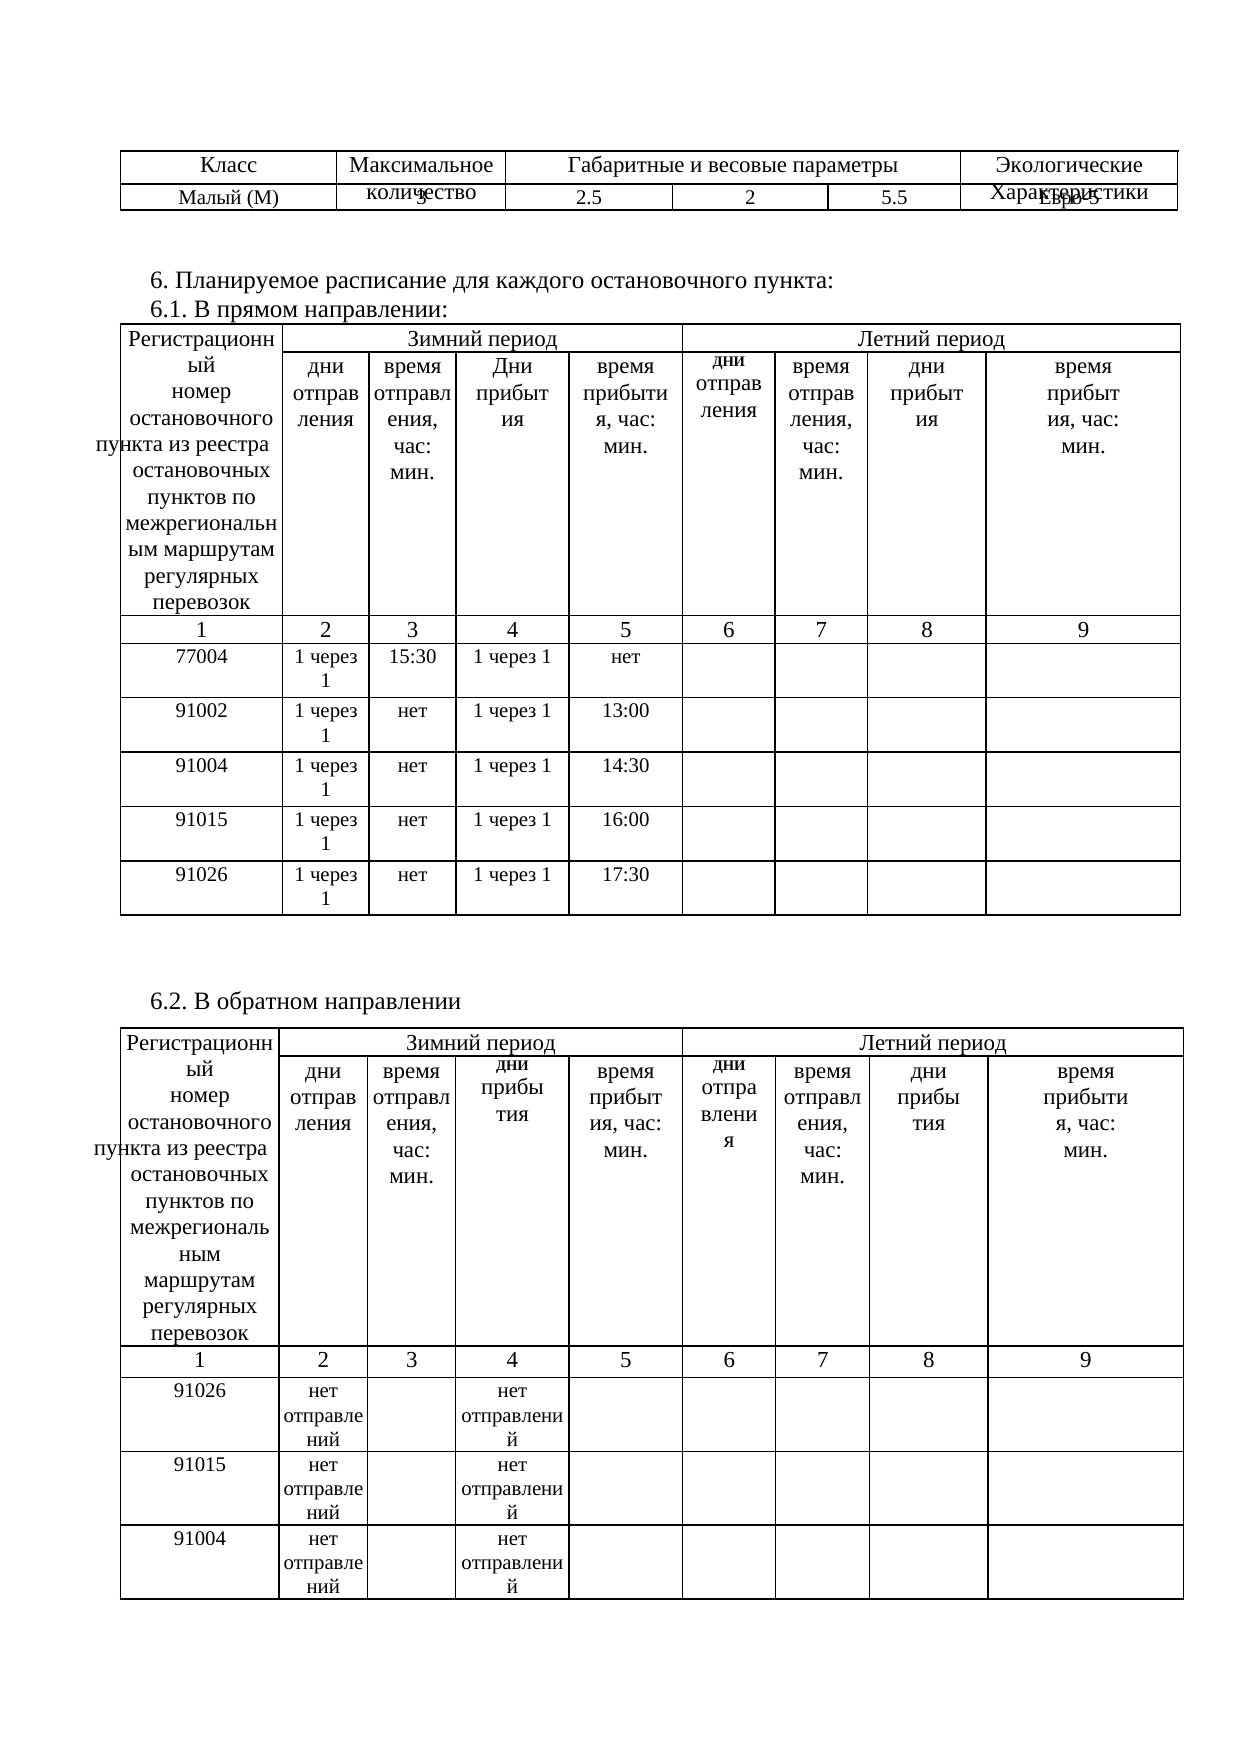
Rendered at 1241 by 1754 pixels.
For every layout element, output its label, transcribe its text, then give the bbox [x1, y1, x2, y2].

table_cell 7 [776, 1347, 869, 1377]
table_cell нет отправлений [456, 1526, 568, 1598]
table_cell 1 через 1 [457, 753, 568, 806]
table_header Летний период [683, 325, 1180, 351]
table_cell [570, 1452, 682, 1524]
table_cell [776, 753, 867, 806]
table_cell 5 [570, 1347, 682, 1377]
table_cell [776, 698, 867, 751]
table_header Класс [121, 152, 336, 183]
table_cell нет отправлений [456, 1378, 568, 1451]
table_cell 5.5 [829, 185, 960, 209]
table_cell 7 [776, 616, 867, 642]
table_cell 3 [337, 185, 505, 209]
table_header Габаритные и весовые параметры [506, 152, 960, 183]
table_cell 9 [987, 616, 1180, 642]
table_cell 1 через 1 [457, 862, 568, 914]
table_cell нет отправлений [280, 1526, 367, 1598]
table_cell [870, 1526, 987, 1598]
table_cell [870, 1452, 987, 1524]
table_cell 14:30 [570, 753, 682, 806]
table_cell 91002 [121, 698, 282, 751]
table_cell [776, 807, 867, 860]
table_cell 4 [456, 1347, 568, 1377]
table_cell [776, 644, 867, 697]
table_cell [683, 1526, 775, 1598]
table_cell [683, 862, 774, 914]
text 6.2. В обратном направлении [150, 986, 1090, 1015]
table_cell 1 [121, 616, 282, 642]
table_cell 6 [683, 616, 774, 642]
table_cell [368, 1526, 455, 1598]
table_cell 1 [121, 1347, 278, 1377]
table_cell [987, 698, 1180, 751]
table_cell [683, 644, 774, 697]
table_cell [776, 862, 867, 914]
table_cell 9 [989, 1347, 1183, 1377]
table_cell 91015 [121, 807, 282, 860]
table_cell 13:00 [570, 698, 682, 751]
table_cell [570, 1378, 682, 1451]
table_cell [776, 1452, 869, 1524]
table_cell [570, 1526, 682, 1598]
table_cell [868, 698, 985, 751]
table_cell 1 через 1 [283, 644, 368, 697]
table_cell [868, 753, 985, 806]
table_cell Дни прибыт ия [457, 353, 568, 614]
table_cell нет [370, 698, 455, 751]
table_cell [776, 1378, 869, 1451]
table_cell время отправл ения, час: мин. [776, 1057, 869, 1345]
table_cell [987, 753, 1180, 806]
table_cell 77004 [121, 644, 282, 697]
table_cell нет отправлений [280, 1452, 367, 1524]
table_cell дни прибы тия [870, 1057, 987, 1345]
table_cell [989, 1452, 1183, 1524]
table_header Зимний период [283, 325, 682, 351]
table_cell 4 [457, 616, 568, 642]
table_cell нет [370, 753, 455, 806]
table_cell время прибыт ия, час: мин. [570, 1057, 682, 1345]
table_cell [987, 807, 1180, 860]
table_cell время прибыти я, час: мин. [989, 1057, 1183, 1345]
table_header Регистрационный номер остановочного пункта из реестра остановочных пунктов по межрегиональным маршрутам регулярных перевозок [121, 325, 282, 614]
table_cell 91026 [121, 1378, 278, 1451]
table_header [121, 1029, 278, 1345]
table_cell [868, 807, 985, 860]
table_cell время прибыти я, час: мин. [570, 353, 682, 614]
table_cell время отправл ения, час: мин. [368, 1057, 455, 1345]
table_cell 1 через 1 [457, 698, 568, 751]
table_cell время отправл ения, час: мин. [370, 353, 455, 614]
table_cell 91004 [121, 753, 282, 806]
table_header Летний период [683, 1029, 1183, 1055]
table_cell 17:30 [570, 862, 682, 914]
table_cell дни прибыт ия [868, 353, 985, 614]
table_cell 91004 [121, 1526, 278, 1598]
table_header Зимний период [280, 1029, 682, 1055]
table_cell 16:00 [570, 807, 682, 860]
table_cell [987, 644, 1180, 697]
table_cell 2 [673, 185, 827, 209]
table_cell нет [370, 807, 455, 860]
table_cell ДНИ отпра влени я [683, 1057, 775, 1345]
table_cell [683, 753, 774, 806]
table_cell ДНИ прибы тия [456, 1057, 568, 1345]
table_header Экологические Характеристики [961, 152, 1177, 183]
table_cell 5 [570, 616, 682, 642]
table_cell 1 через 1 [283, 698, 368, 751]
text 6. Планируемое расписание для каждого остановочного пункта: [150, 266, 1090, 294]
table_cell нет отправлений [280, 1378, 367, 1451]
table_cell 1 через 1 [283, 753, 368, 806]
table_cell [683, 1452, 775, 1524]
table_cell [987, 862, 1180, 914]
table_cell [868, 644, 985, 697]
table_cell дни отправ ления [280, 1057, 367, 1345]
table_cell [683, 1378, 775, 1451]
table_cell 91015 [121, 1452, 278, 1524]
table_cell нет [370, 862, 455, 914]
table_cell 8 [870, 1347, 987, 1377]
table_header Максимальное количество [337, 152, 505, 183]
table_cell [989, 1526, 1183, 1598]
table_cell [683, 807, 774, 860]
table_cell 8 [868, 616, 985, 642]
table_cell [683, 698, 774, 751]
table_cell время отправ ления, час: мин. [776, 353, 867, 614]
table_cell [368, 1378, 455, 1451]
table_cell [776, 1526, 869, 1598]
table_cell 15:30 [370, 644, 455, 697]
table_cell 3 [370, 616, 455, 642]
table_cell 1 через 1 [283, 807, 368, 860]
table_cell 1 через 1 [283, 862, 368, 914]
table_cell 91026 [121, 862, 282, 914]
table_cell 2 [280, 1347, 367, 1377]
table_cell [870, 1378, 987, 1451]
table_cell Малый (М) [121, 185, 336, 209]
table_cell [368, 1452, 455, 1524]
table_cell 1 через 1 [457, 807, 568, 860]
table_cell дни отправ ления [283, 353, 368, 614]
table_cell нет [570, 644, 682, 697]
table_cell 6 [683, 1347, 775, 1377]
table_cell [868, 862, 985, 914]
table_cell Евро-5 [961, 185, 1177, 209]
table_cell ДНИ отправ ления [683, 353, 774, 614]
table_cell 1 через 1 [457, 644, 568, 697]
text 6.1. В прямом направлении: [150, 294, 1090, 323]
table_cell нет отправлений [456, 1452, 568, 1524]
table_cell время прибыт ия, час: мин. [987, 353, 1180, 614]
table_cell 2.5 [506, 185, 672, 209]
table_cell 2 [283, 616, 368, 642]
table_cell [989, 1378, 1183, 1451]
table_cell 3 [368, 1347, 455, 1377]
